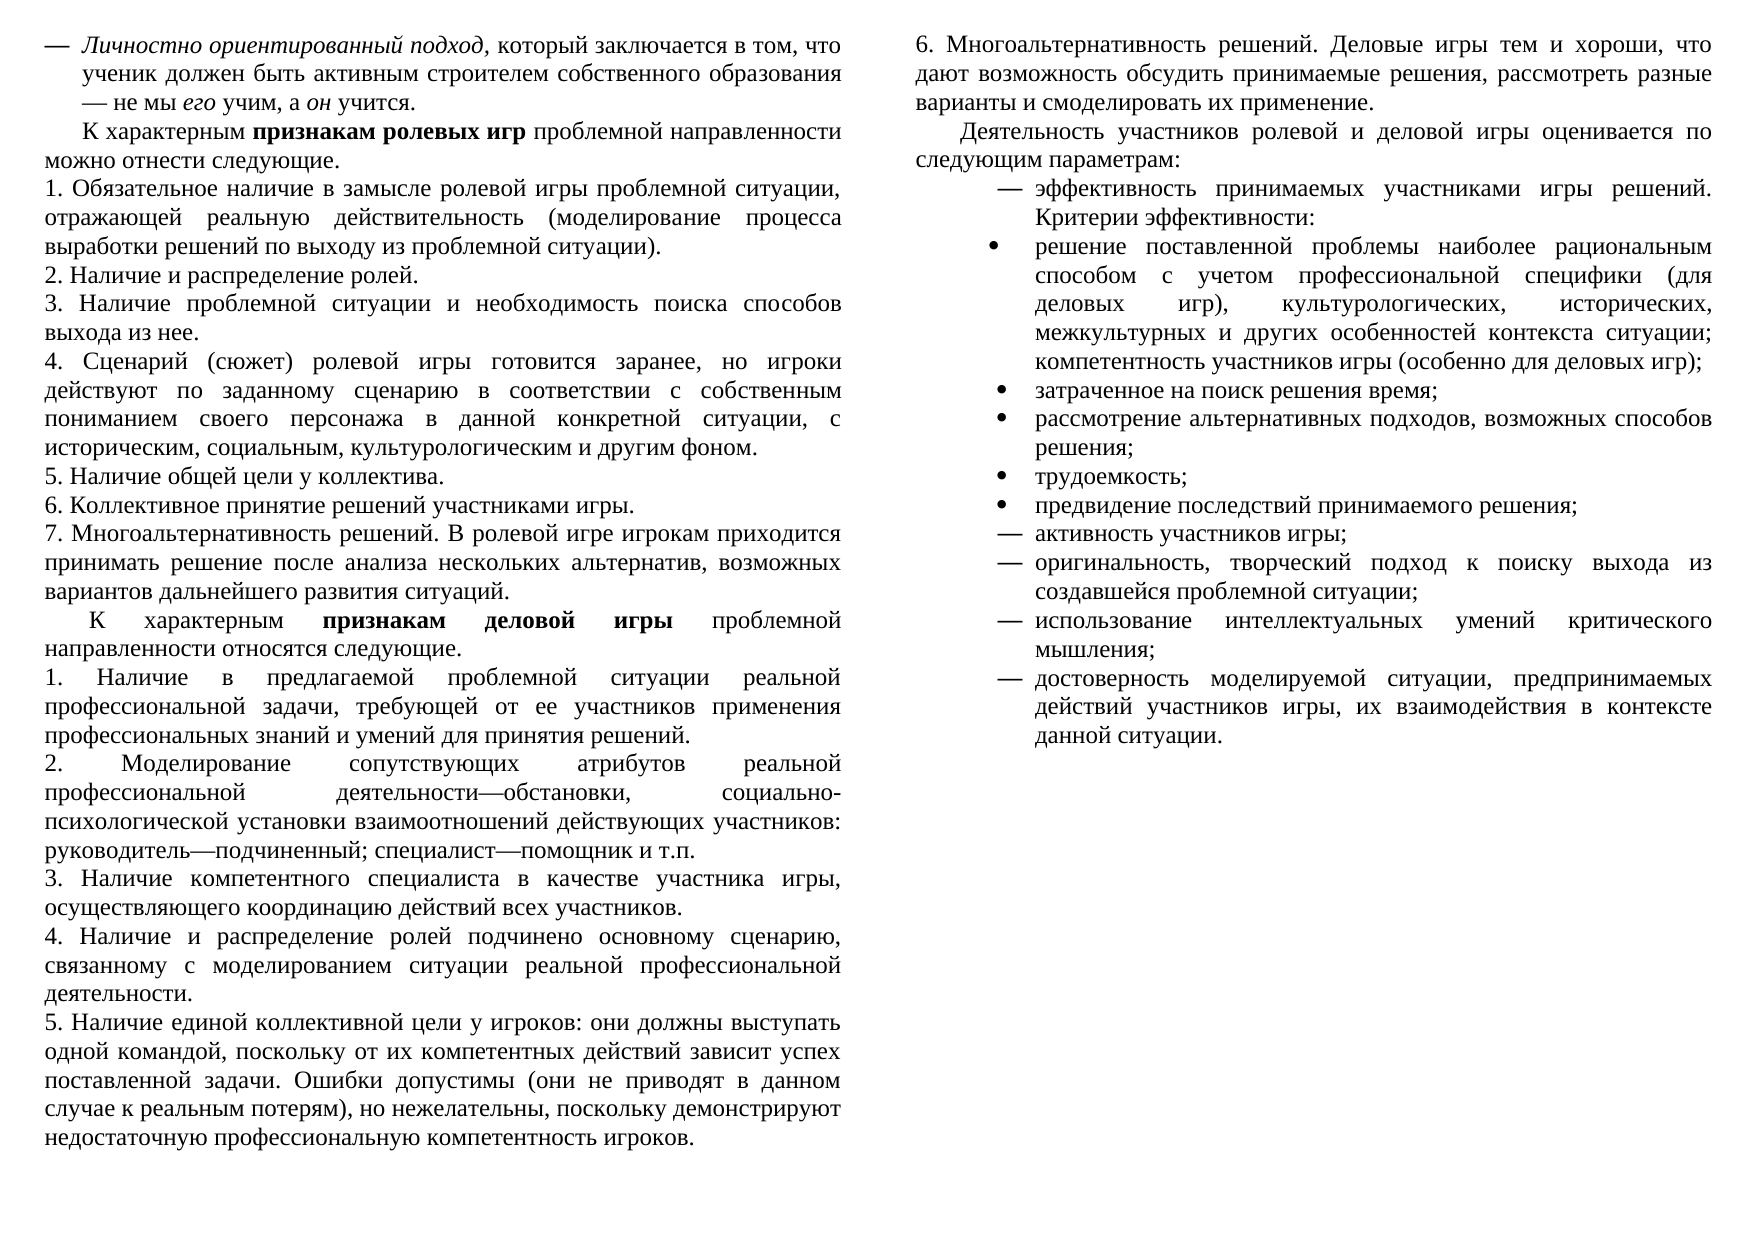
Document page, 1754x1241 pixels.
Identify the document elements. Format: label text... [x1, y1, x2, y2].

list предвидение последствий принимаемого решения; [997, 490, 1713, 518]
list активность участников игры; [997, 518, 1713, 547]
text 4. Сценарий (сюжет) ролевой игры готовится заранее, но игроки действуют по заданному сценарию в соответствии с собственным пониманием своего персонажа в данной конкретной ситуации, с историческим, социальным, культурологическим и другим фоном. [44, 346, 842, 461]
text Деятельность участников ролевой и деловой игры оценивается по следующим параметрам: [915, 116, 1713, 173]
text 2. Моделирование сопутствующих атрибутов реальной профессиональной деятельности—обстановки, социально-психологической установки взаимоотношений действующих участников: руководитель—подчиненный; специалист—помощник и т.п. [44, 748, 842, 863]
text 1. Наличие в предлагаемой проблемной ситуации реальной профессиональной задачи, требующей от ее участников применения профессиональных знаний и умений для принятия решений. [44, 662, 842, 748]
text К характерным признакам деловой игры проблемной направленности относятся следующие. [44, 605, 842, 662]
list решение поставленной проблемы наиболее рациональным способом с учетом профессиональной специфики (для деловых игр), культурологических, исторических, межкультурных и других особенностей контекста ситуации; компетентность участников игры (особенно для деловых игр); [989, 231, 1713, 375]
text 1. Обязательное наличие в замысле ролевой игры проблемной ситуации, отражающей реальную действительность (моделирование процесса выработки решений по выходу из проблемной ситуации). [44, 173, 842, 260]
list Личностно ориентированный подход, который заключается в том, что ученик должен быть активным строителем собственного образования — не мы его учим, а он учится. [44, 29, 842, 116]
text 5. Наличие единой коллективной цели у игроков: они должны выступать одной командой, поскольку от их компетентных действий зависит успех поставленной задачи. Ошибки допустимы (они не приводят в данном случае к реальным потерям), но нежелательны, поскольку демонстрируют недостаточную профессиональную компетентность игроков. [44, 1007, 842, 1151]
text 5. Наличие общей цели у коллектива. [44, 461, 842, 490]
list использование интеллектуальных умений критического мышления; [997, 605, 1713, 662]
list рассмотрение альтернативных подходов, возможных способов решения; [997, 403, 1713, 461]
text 2. Наличие и распределение ролей. [44, 260, 842, 288]
text 3. Наличие компетентного специалиста в качестве участника игры, осуществляющего координацию действий всех участников. [44, 863, 842, 921]
text 3. Наличие проблемной ситуации и необходимость поиска способов выхода из нее. [44, 288, 842, 346]
text 6. Многоальтернативность решений. Деловые игры тем и хороши, что дают возможность обсудить принимаемые решения, рассмотреть разные варианты и смоделировать их применение. [915, 29, 1713, 116]
list трудоемкость; [997, 461, 1713, 490]
text К характерным признакам ролевых игр проблемной направленности можно отнести следующие. [44, 116, 842, 173]
list эффективность принимаемых участниками игры решений. Критерии эффективности: [997, 173, 1713, 231]
list оригинальность, творческий подход к поиску выхода из создавшейся проблемной ситуации; [997, 547, 1713, 605]
list затраченное на поиск решения время; [997, 375, 1713, 403]
text 4. Наличие и распределение ролей подчинено основному сценарию, связанному с моделированием ситуации реальной профессиональной деятельности. [44, 921, 842, 1007]
list достоверность моделируемой ситуации, предпринимаемых действий участников игры, их взаимодействия в контексте данной ситуации. [997, 662, 1713, 749]
text 7. Многоальтернативность решений. В ролевой игре игрокам приходится принимать решение после анализа нескольких альтернатив, возможных вариантов дальнейшего развития ситуаций. [44, 518, 842, 605]
text 6. Коллективное принятие решений участниками игры. [44, 490, 842, 518]
